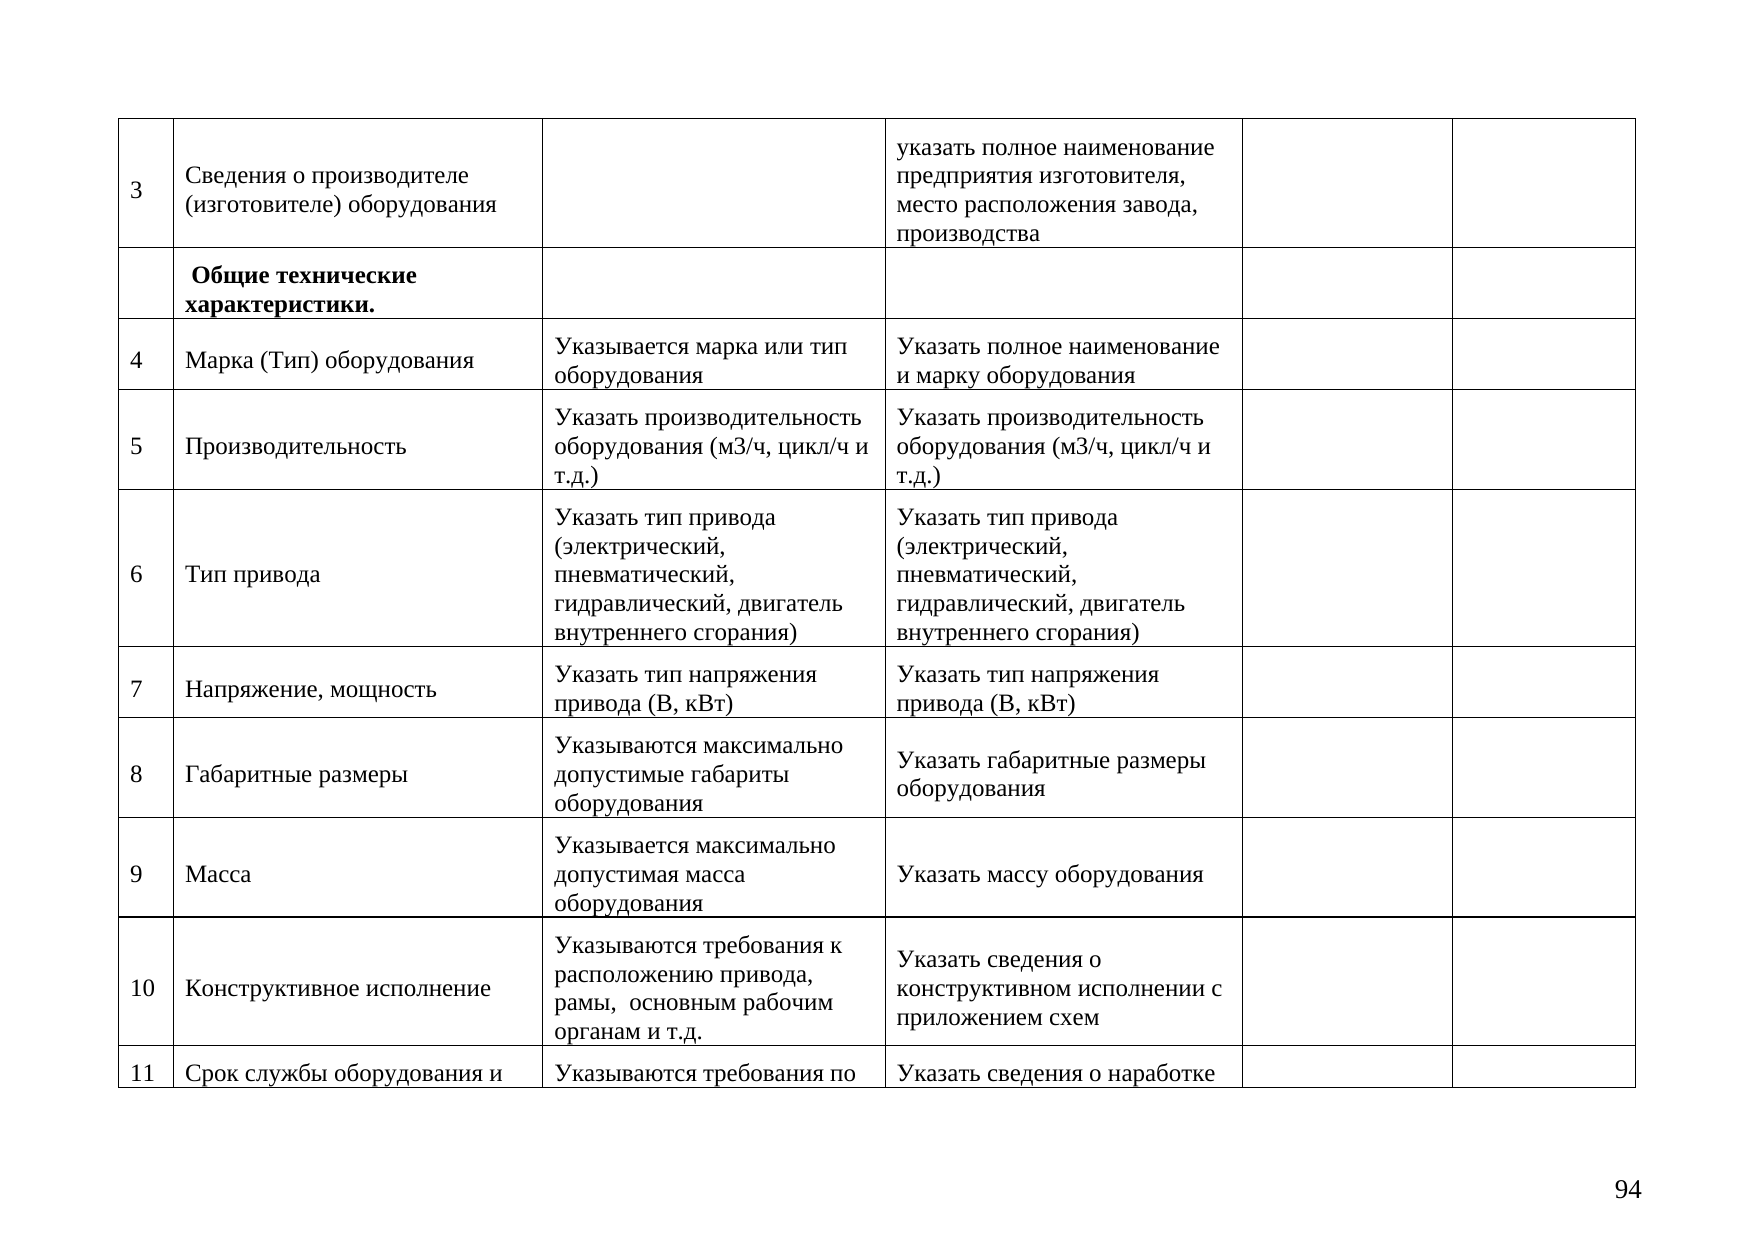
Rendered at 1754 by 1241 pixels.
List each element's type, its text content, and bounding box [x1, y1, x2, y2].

table_cell [1453, 248, 1635, 318]
table_cell Указать тип привода (электрический, пневматический, гидравлический, двигатель внутреннего сгорания) [543, 490, 885, 646]
table_cell [1453, 1046, 1635, 1087]
table_cell Указать производительность оборудования (м3/ч, цикл/ч и т.д.) [543, 390, 885, 488]
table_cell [174, 1046, 542, 1087]
table_cell [1243, 490, 1452, 646]
table_cell Указать тип напряжения привода (В, кВт) [886, 647, 1242, 717]
table_cell [1243, 119, 1452, 247]
table_cell 8 [119, 718, 173, 817]
table_cell Указать производительность оборудования (м3/ч, цикл/ч и т.д.) [886, 390, 1242, 488]
table_cell 11 [119, 1046, 173, 1087]
table_cell [543, 248, 885, 318]
table_cell [1243, 818, 1452, 916]
table_cell Указывается максимально допустимая масса оборудования [543, 818, 885, 916]
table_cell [543, 1046, 885, 1087]
table_cell Указать массу оборудования [886, 818, 1242, 916]
table_cell [1453, 390, 1635, 488]
table_cell Указать тип напряжения привода (В, кВт) [543, 647, 885, 717]
table_cell [886, 248, 1242, 318]
table_cell [1243, 1046, 1452, 1087]
table_cell Конструктивное исполнение [174, 918, 542, 1045]
table_cell [1453, 818, 1635, 916]
table_cell 10 [119, 918, 173, 1045]
table_cell Указываются максимально допустимые габариты оборудования [543, 718, 885, 817]
table_cell [543, 119, 885, 247]
table_cell Тип привода [174, 490, 542, 646]
table_cell 5 [119, 390, 173, 488]
table_cell Указать габаритные размеры оборудования [886, 718, 1242, 817]
table_cell [1243, 718, 1452, 817]
table_cell [1243, 319, 1452, 389]
table_cell Сведения о производителе (изготовителе) оборудования [174, 119, 542, 247]
table_cell [119, 248, 173, 318]
table_cell [1453, 490, 1635, 646]
table_cell Габаритные размеры [174, 718, 542, 817]
table_cell 3 [119, 119, 173, 247]
table_cell [1453, 647, 1635, 717]
table_cell Указать тип привода (электрический, пневматический, гидравлический, двигатель внутреннего сгорания) [886, 490, 1242, 646]
table_cell Указывается марка или тип оборудования [543, 319, 885, 389]
table_cell Марка (Тип) оборудования [174, 319, 542, 389]
table_cell Общие технические характеристики. [174, 248, 542, 318]
table_cell 6 [119, 490, 173, 646]
table_cell Производительность [174, 390, 542, 488]
table_cell Указать сведения о конструктивном исполнении с приложением схем [886, 918, 1242, 1045]
table_cell Указать полное наименование и марку оборудования [886, 319, 1242, 389]
table_cell [1453, 319, 1635, 389]
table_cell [886, 1046, 1242, 1087]
table_cell указать полное наименование предприятия изготовителя, место расположения завода, производства [886, 119, 1242, 247]
table_cell [1453, 718, 1635, 817]
table_cell Напряжение, мощность [174, 647, 542, 717]
table_cell 7 [119, 647, 173, 717]
table_cell [1243, 647, 1452, 717]
table_cell 9 [119, 818, 173, 916]
table_cell 4 [119, 319, 173, 389]
table_cell Указываются требования к расположению привода, рамы, основным рабочим органам и т.д. [543, 918, 885, 1045]
table_cell Масса [174, 818, 542, 916]
table_cell [1243, 248, 1452, 318]
table_cell [1453, 119, 1635, 247]
table_cell [1243, 918, 1452, 1045]
table_cell [1453, 918, 1635, 1045]
table_cell [1243, 390, 1452, 488]
